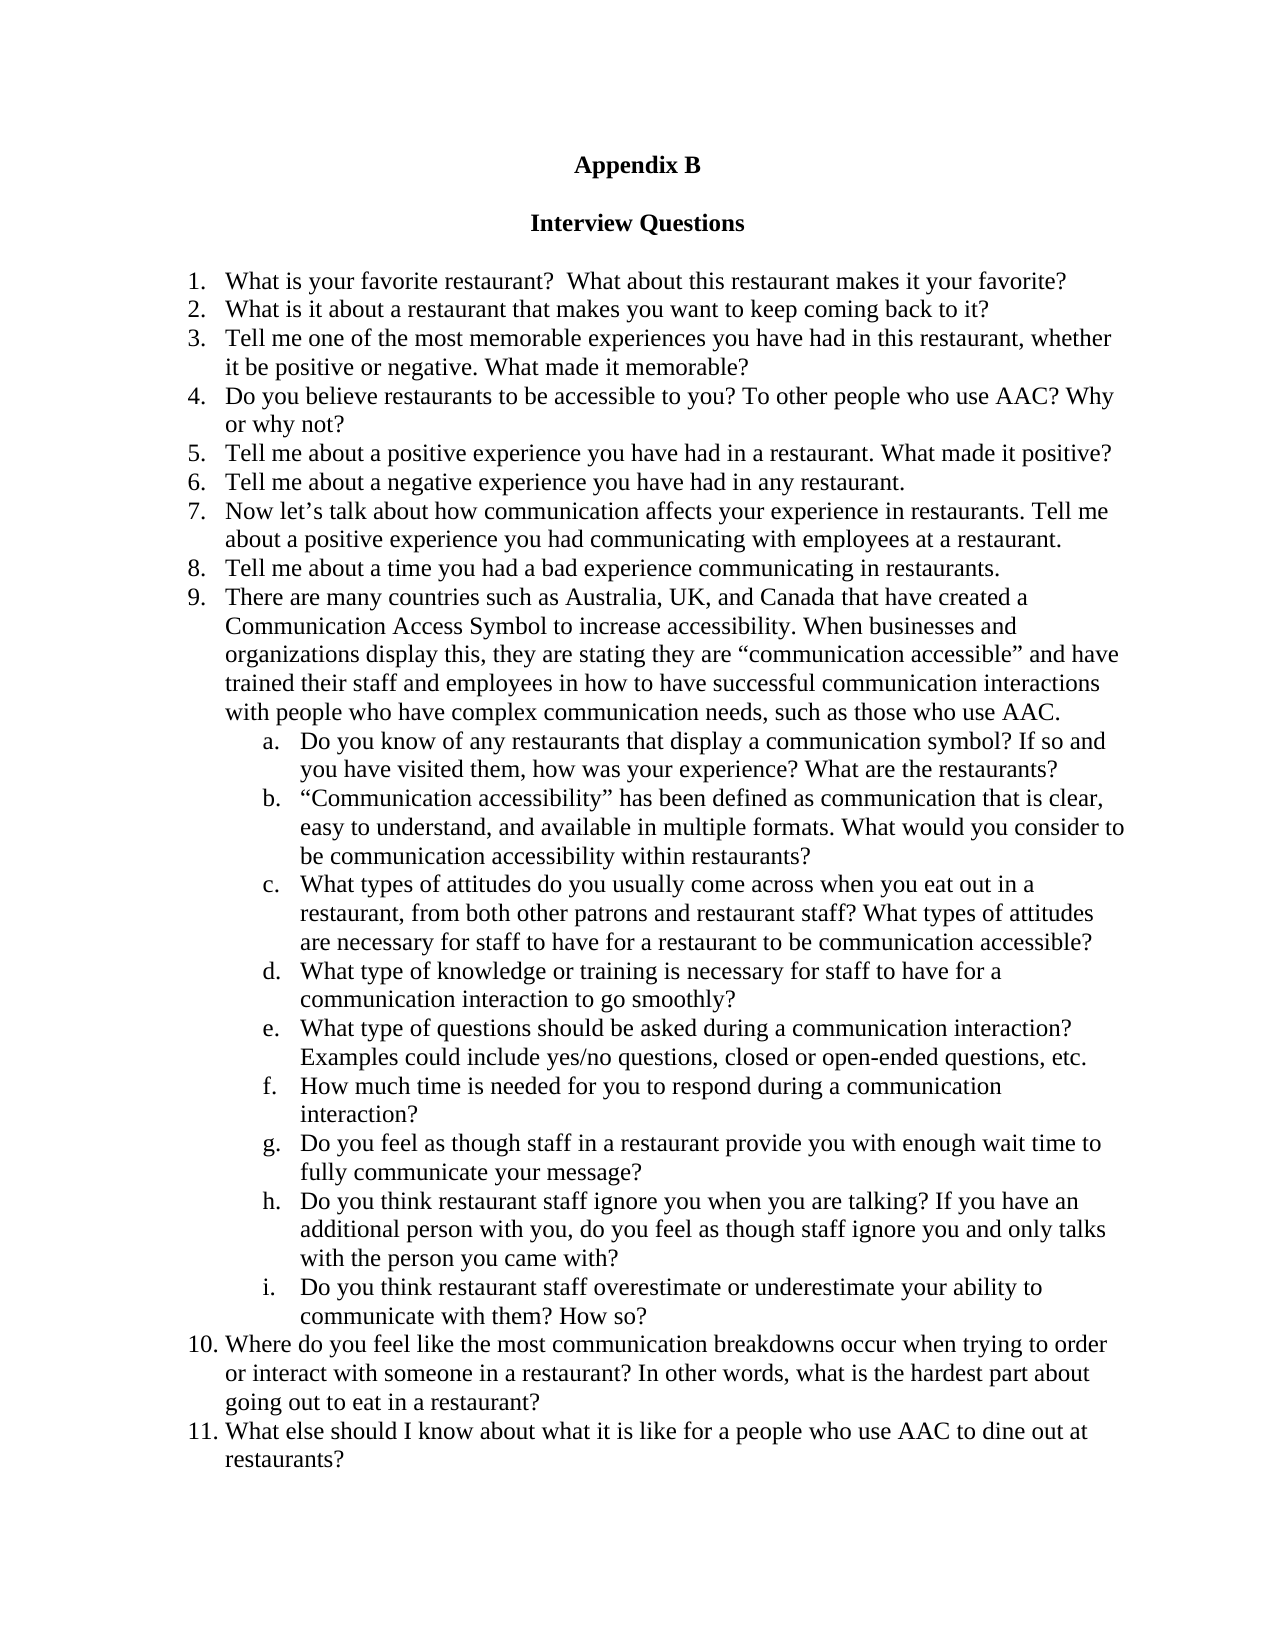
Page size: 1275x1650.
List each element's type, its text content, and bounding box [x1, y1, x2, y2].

list Now let’s talk about how communication affects your experience in restaurants. Tell me about a positive experience you had communicating with employees at a restaurant. [187, 496, 1125, 553]
list There are many countries such as Australia, UK, and Canada that have created a Communication Access Symbol to increase accessibility. When businesses and organizations display this, they are stating they are “communication accessible” and have trained their staff and employees in how to have successful communication interactions with people who have complex communication needs, such as those who use AAC. [187, 582, 1125, 726]
list What is it about a restaurant that makes you want to keep coming back to it? [187, 294, 1125, 323]
list What is your favorite restaurant? What about this restaurant makes it your favorite? [187, 266, 1125, 294]
list Tell me about a negative experience you have had in any restaurant. [187, 467, 1125, 496]
list What types of attitudes do you usually come across when you eat out in a restaurant, from both other patrons and restaurant staff? What types of attitudes are necessary for staff to have for a restaurant to be communication accessible? [262, 869, 1125, 956]
list Do you know of any restaurants that display a communication symbol? If so and you have visited them, how was your experience? What are the restaurants? [262, 726, 1125, 783]
list Do you believe restaurants to be accessible to you? To other people who use AAC? Why or why not? [187, 381, 1125, 438]
list Do you feel as though staff in a restaurant provide you with enough wait time to fully communicate your message? [262, 1128, 1125, 1186]
list What else should I know about what it is like for a people who use AAC to dine out at restaurants? [187, 1416, 1125, 1473]
list Tell me about a positive experience you have had in a restaurant. What made it positive? [187, 438, 1125, 467]
subtitle Interview Questions [150, 208, 1125, 237]
list “Communication accessibility” has been defined as communication that is clear, easy to understand, and available in multiple formats. What would you consider to be communication accessibility within restaurants? [262, 783, 1125, 869]
list Do you think restaurant staff ignore you when you are talking? If you have an additional person with you, do you feel as though staff ignore you and only talks with the person you came with? [262, 1186, 1125, 1272]
list What type of knowledge or training is necessary for staff to have for a communication interaction to go smoothly? [262, 956, 1125, 1013]
list Tell me about a time you had a bad experience communicating in restaurants. [187, 553, 1125, 582]
list Tell me one of the most memorable experiences you have had in this restaurant, whether it be positive or negative. What made it memorable? [187, 323, 1125, 381]
list How much time is needed for you to respond during a communication interaction? [262, 1071, 1125, 1128]
subtitle Appendix B [150, 150, 1125, 179]
list Where do you feel like the most communication breakdowns occur when trying to order or interact with someone in a restaurant? In other words, what is the hardest part about going out to eat in a restaurant? [187, 1329, 1125, 1416]
list Do you think restaurant staff overestimate or underestimate your ability to communicate with them? How so? [262, 1272, 1125, 1329]
list What type of questions should be asked during a communication interaction? Examples could include yes/no questions, closed or open-ended questions, etc. [262, 1013, 1125, 1071]
